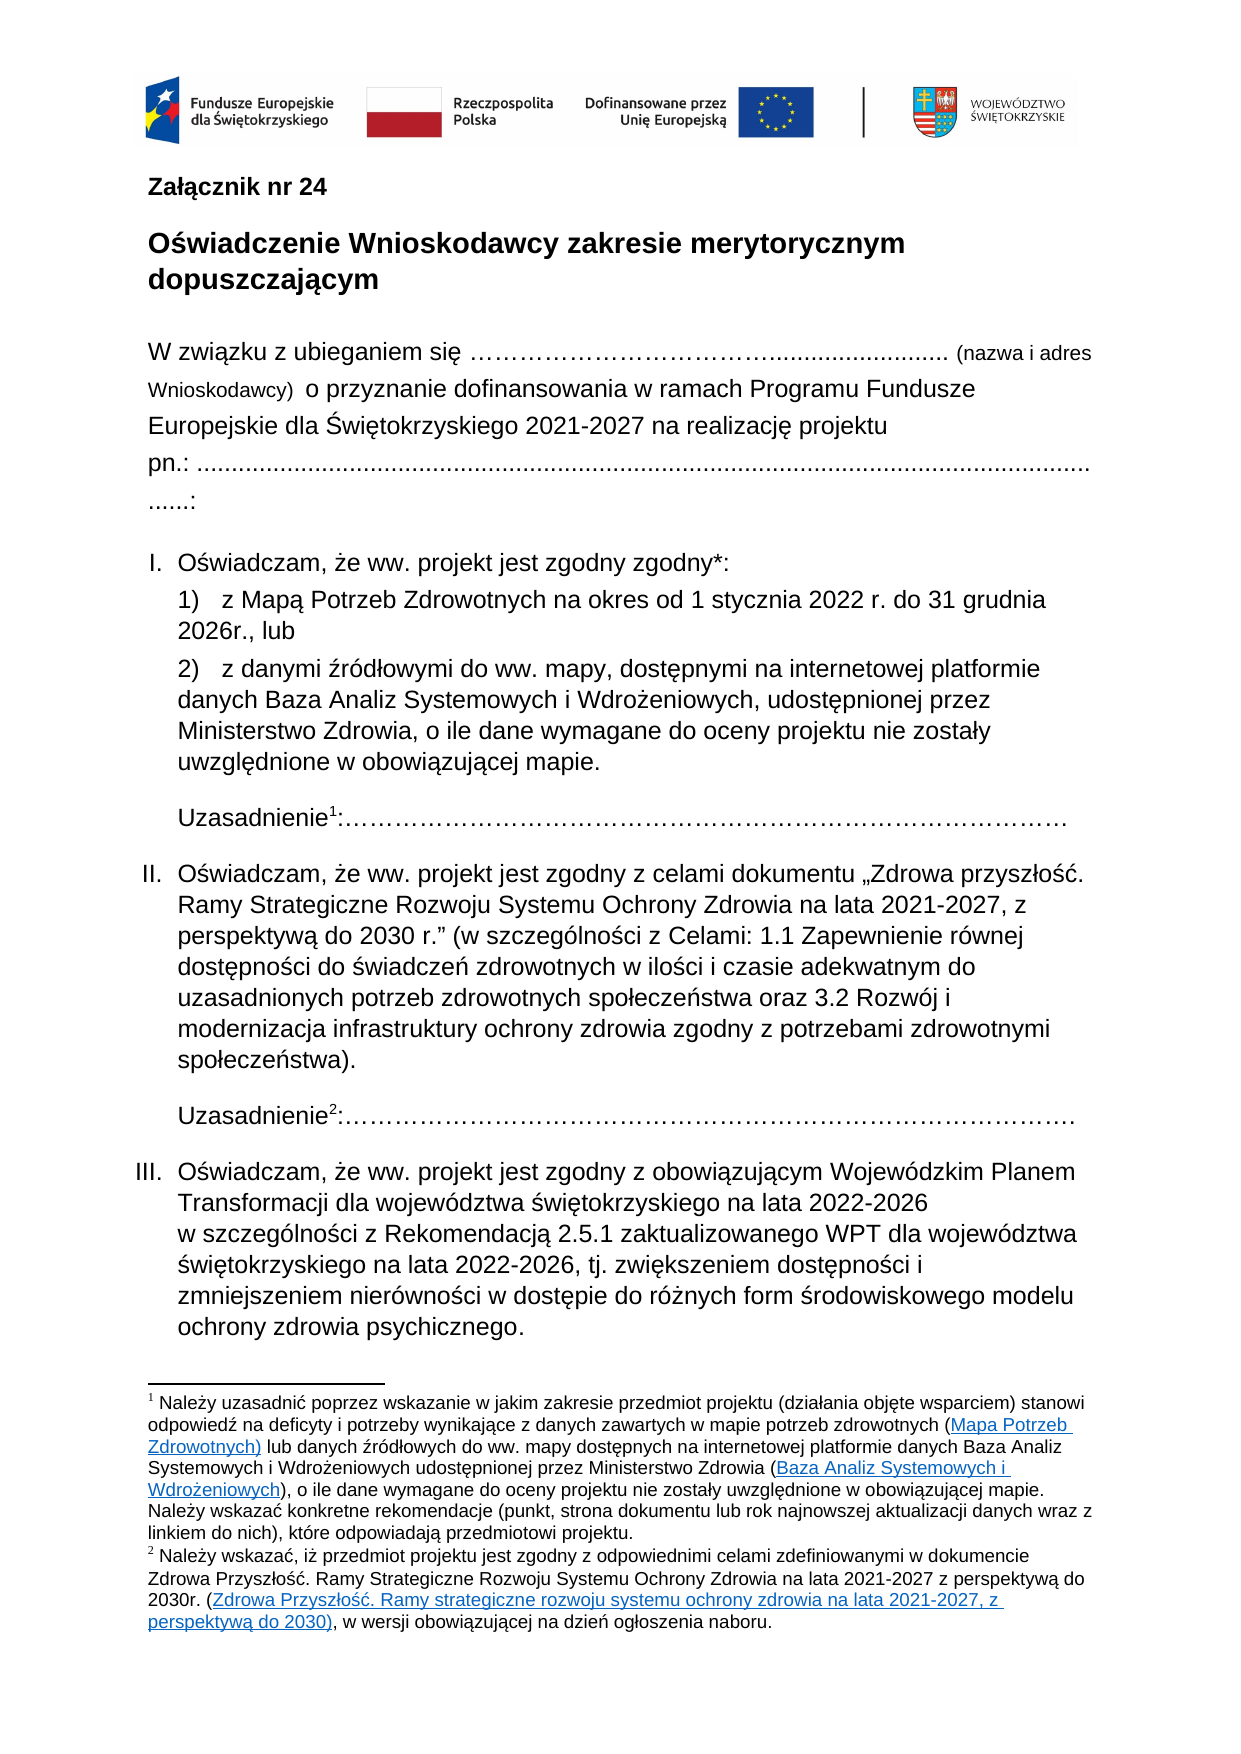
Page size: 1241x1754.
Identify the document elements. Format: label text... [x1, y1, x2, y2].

text Załącznik nr 24 [148, 172, 1092, 201]
list Oświadczam, że ww. projekt jest zgodny zgodny*: [162, 548, 1092, 577]
text Uzasadnienie:…………………………………………………………………………… [148, 803, 1092, 831]
list z Mapą Potrzeb Zdrowotnych na okres od 1 stycznia 2022 r. do 31 grudnia 2026r., lub [177, 585, 1092, 645]
picture [132, 73, 1078, 147]
text Oświadczenie Wnioskodawcy zakresie merytorycznym dopuszczającym [148, 226, 1092, 296]
list Oświadczam, że ww. projekt jest zgodny z celami dokumentu „Zdrowa przyszłość. Ramy Strategiczne Rozwoju Systemu Ochrony Zdrowia na lata 2021-2027, z perspektywą do 2030 r.” (w szczególności z Celami: 1.1 Zapewnienie równej dostępności do świadczeń zdrowotnych w ilości i czasie adekwatnym do uzasadnionych potrzeb zdrowotnych społeczeństwa oraz 3.2 Rozwój i modernizacja infrastruktury ochrony zdrowia zgodny z potrzebami zdrowotnymi społeczeństwa). [162, 859, 1092, 1074]
text Uzasadnienie:……………………………………………………………………………. [148, 1101, 1092, 1130]
list Oświadczam, że ww. projekt jest zgodny z obowiązującym Wojewódzkim Planem Transformacji dla województwa świętokrzyskiego na lata 2022-2026 w szczególności z Rekomendacją 2.5.1 zaktualizowanego WPT dla województwa świętokrzyskiego na lata 2022-2026, tj. zwiększeniem dostępności i zmniejszeniem nierówności w dostępie do różnych form środowiskowego modelu ochrony zdrowia psychicznego. [162, 1157, 1092, 1341]
text W związku z ubieganiem się ……………………………….......................... (nazwa i adres Wnioskodawcy) o przyznanie dofinansowania w ramach Programu Fundusze Europejskie dla Świętokrzyskiego 2021-2027 na realizację projektu pn.: .......................................................................................................................................: [148, 336, 1092, 514]
list z danymi źródłowymi do ww. mapy, dostępnymi na internetowej platformie danych Baza Analiz Systemowych i Wdrożeniowych, udostępnionej przez Ministerstwo Zdrowia, o ile dane wymagane do oceny projektu nie zostały uwzględnione w obowiązującej mapie. [177, 653, 1092, 775]
